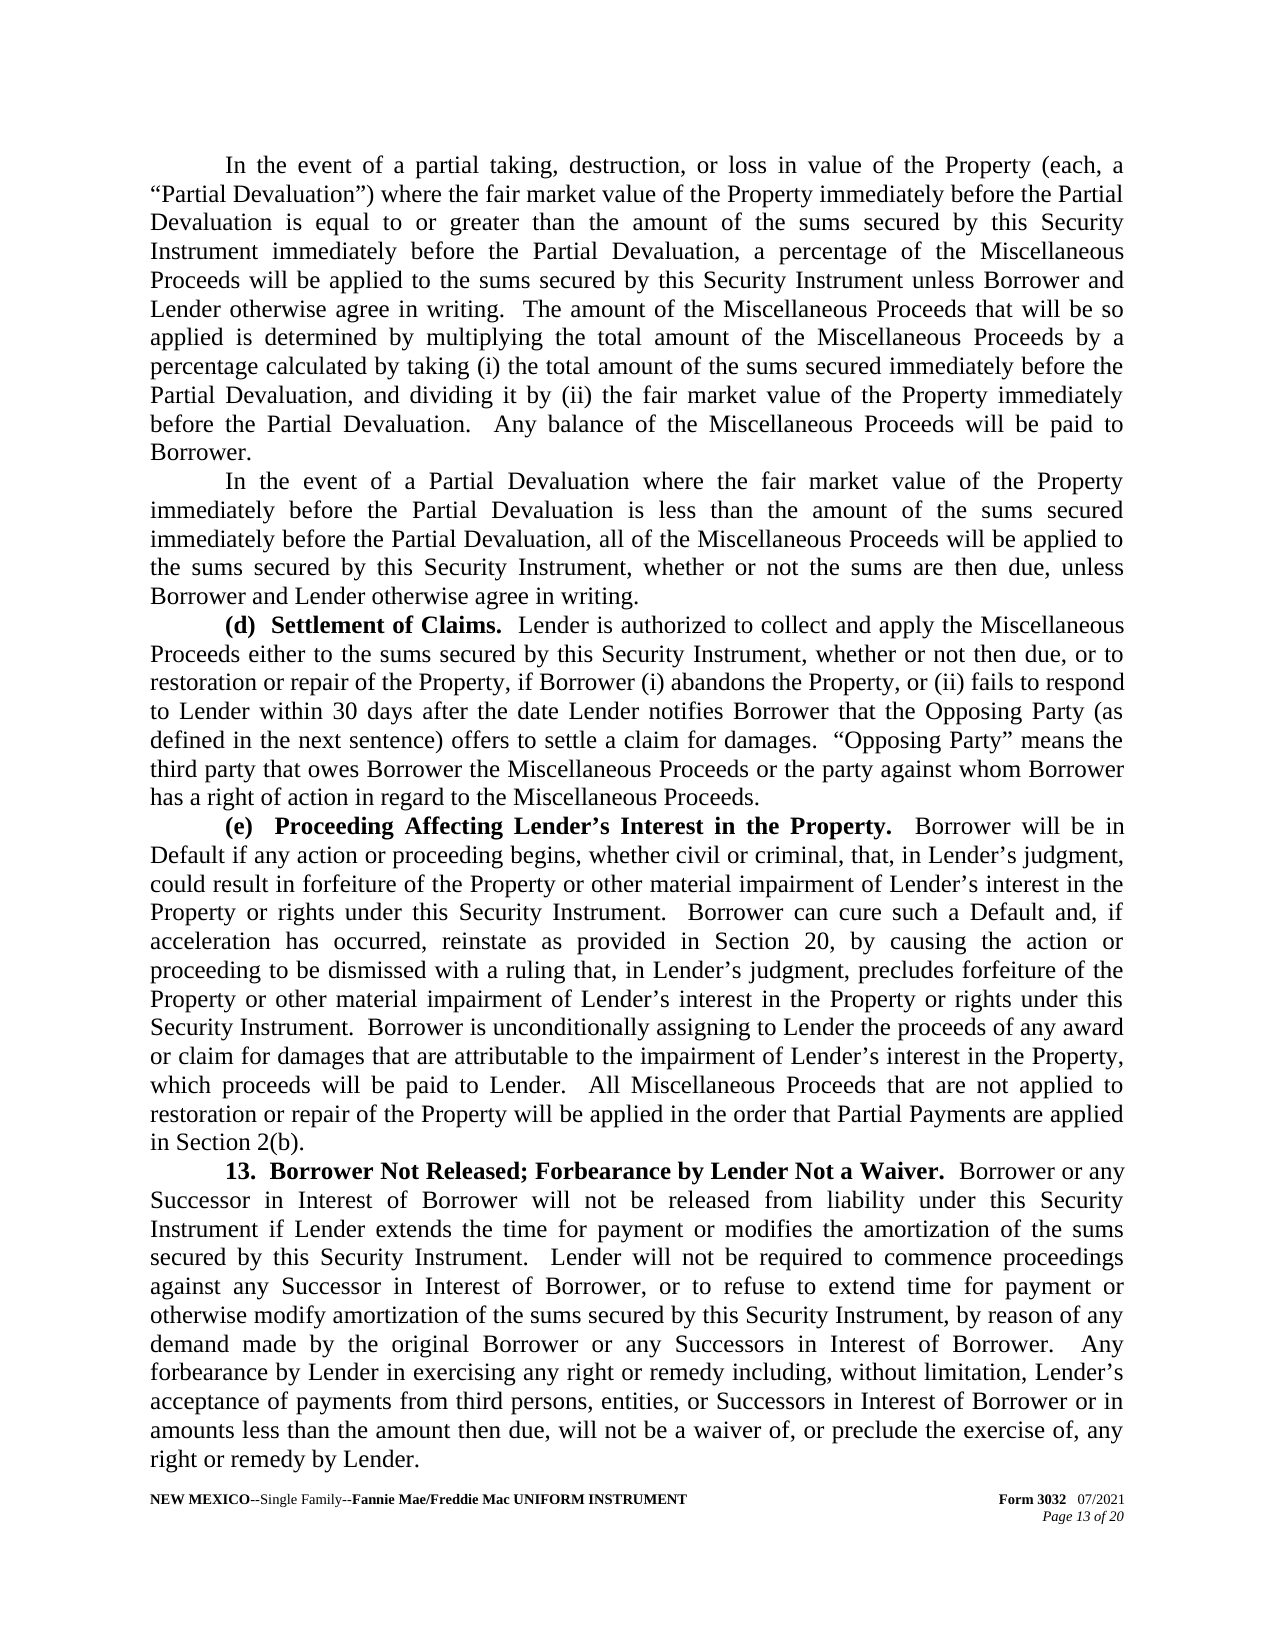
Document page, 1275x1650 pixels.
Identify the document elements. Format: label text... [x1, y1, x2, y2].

text (d) Settlement of Claims. Lender is authorized to collect and apply the Miscellaneous Proceeds either to the sums secured by this Security Instrument, whether or not then due, or to restoration or repair of the Property, if Borrower (i) abandons the Property, or (ii) fails to respond to Lender within 30 days after the date Lender notifies Borrower that the Opposing Party (as defined in the next sentence) offers to settle a claim for damages. “Opposing Party” means the third party that owes Borrower the Miscellaneous Proceeds or the party against whom Borrower has a right of action in regard to the Miscellaneous Proceeds. [150, 610, 1125, 811]
list 13. Borrower Not Released; Forbearance by Lender Not a Waiver. Borrower or any Successor in Interest of Borrower will not be released from liability under this Security Instrument if Lender extends the time for payment or modifies the amortization of the sums secured by this Security Instrument. Lender will not be required to commence proceedings against any Successor in Interest of Borrower, or to refuse to extend time for payment or otherwise modify amortization of the sums secured by this Security Instrument, by reason of any demand made by the original Borrower or any Successors in Interest of Borrower. Any forbearance by Lender in exercising any right or remedy including, without limitation, Lender’s acceptance of payments from third persons, entities, or Successors in Interest of Borrower or in amounts less than the amount then due, will not be a waiver of, or preclude the exercise of, any right or remedy by Lender. [150, 1156, 1125, 1472]
text In the event of a partial taking, destruction, or loss in value of the Property (each, a “Partial Devaluation”) where the fair market value of the Property immediately before the Partial Devaluation is equal to or greater than the amount of the sums secured by this Security Instrument immediately before the Partial Devaluation, a percentage of the Miscellaneous Proceeds will be applied to the sums secured by this Security Instrument unless Borrower and Lender otherwise agree in writing. The amount of the Miscellaneous Proceeds that will be so applied is determined by multiplying the total amount of the Miscellaneous Proceeds by a percentage calculated by taking (i) the total amount of the sums secured immediately before the Partial Devaluation, and dividing it by (ii) the fair market value of the Property immediately before the Partial Devaluation. Any balance of the Miscellaneous Proceeds will be paid to Borrower. [150, 150, 1125, 466]
text In the event of a Partial Devaluation where the fair market value of the Property immediately before the Partial Devaluation is less than the amount of the sums secured immediately before the Partial Devaluation, all of the Miscellaneous Proceeds will be applied to the sums secured by this Security Instrument, whether or not the sums are then due, unless Borrower and Lender otherwise agree in writing. [150, 466, 1125, 610]
text (e) Proceeding Affecting Lender’s Interest in the Property. Borrower will be in Default if any action or proceeding begins, whether civil or criminal, that, in Lender’s judgment, could result in forfeiture of the Property or other material impairment of Lender’s interest in the Property or rights under this Security Instrument. Borrower can cure such a Default and, if acceleration has occurred, reinstate as provided in Section 20, by causing the action or proceeding to be dismissed with a ruling that, in Lender’s judgment, precludes forfeiture of the Property or other material impairment of Lender’s interest in the Property or rights under this Security Instrument. Borrower is unconditionally assigning to Lender the proceeds of any award or claim for damages that are attributable to the impairment of Lender’s interest in the Property, which proceeds will be paid to Lender. All Miscellaneous Proceeds that are not applied to restoration or repair of the Property will be applied in the order that Partial Payments are applied in Section 2(b). [150, 811, 1125, 1156]
